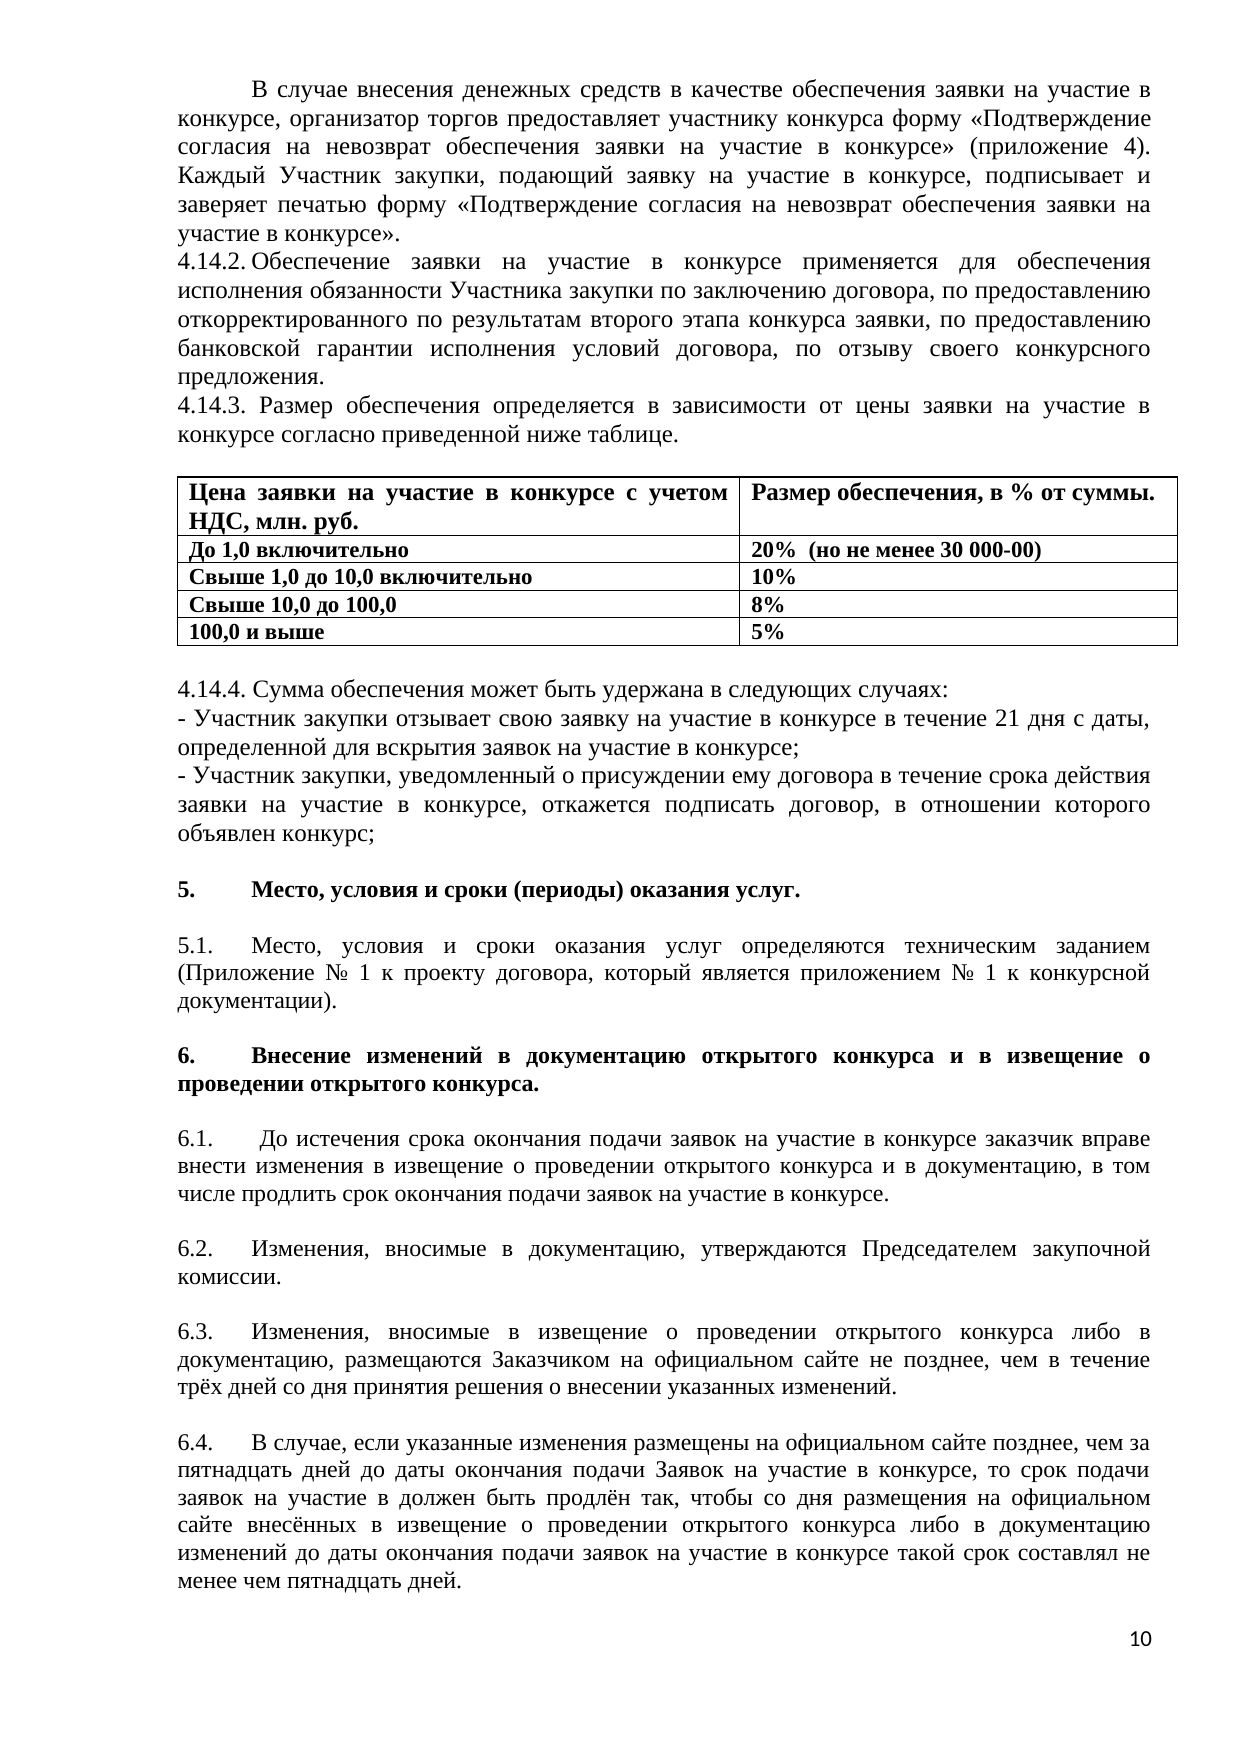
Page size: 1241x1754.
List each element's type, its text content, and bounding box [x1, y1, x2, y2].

list Внесение изменений в документацию открытого конкурса и в извещение о проведении открытого конкурса. [177, 1041, 1152, 1096]
table_cell 5% [740, 618, 1177, 644]
text - Участник закупки отзывает свою заявку на участие в конкурсе в течение 21 дня с даты, определенной для вскрытия заявок на участие в конкурсе; [177, 703, 1152, 761]
text 4.14.4. Сумма обеспечения может быть удержана в следующих случаях: [177, 674, 1152, 703]
text - Участник закупки, уведомленный о присуждении ему договора в течение срока действия заявки на участие в конкурсе, откажется подписать договор, в отношении которого объявлен конкурс; [177, 761, 1152, 847]
table_cell До 1,0 включительно [178, 536, 739, 562]
text 4.14.2. Обеспечение заявки на участие в конкурсе применяется для обеспечения исполнения обязанности Участника закупки по заключению договора, по предоставлению откорректированного по результатам второго этапа конкурса заявки, по предоставлению банковской гарантии исполнения условий договора, по отзыву своего конкурсного предложения. [177, 246, 1152, 390]
table_cell 8% [740, 591, 1177, 617]
table_cell Свыше 10,0 до 100,0 [178, 591, 739, 617]
table_header Размер обеспечения, в % от суммы. [740, 478, 1177, 535]
list Место, условия и сроки оказания услуг определяются техническим заданием (Приложение № 1 к проекту договора, который является приложением № 1 к конкурсной документации). [177, 931, 1152, 1013]
table_cell 10% [740, 563, 1177, 590]
text В случае внесения денежных средств в качестве обеспечения заявки на участие в конкурсе, организатор торгов предоставляет участнику конкурса форму «Подтверждение согласия на невозврат обеспечения заявки на участие в конкурсе» (приложение 4). Каждый Участник закупки, подающий заявку на участие в конкурсе, подписывает и заверяет печатью форму «Подтверждение согласия на невозврат обеспечения заявки на участие в конкурсе». [177, 74, 1152, 246]
text 4.14.3. Размер обеспечения определяется в зависимости от цены заявки на участие в конкурсе согласно приведенной ниже таблице. [177, 390, 1152, 448]
list В случае, если указанные изменения размещены на официальном сайте позднее, чем за пятнадцать дней до даты окончания подачи Заявок на участие в конкурсе, то срок подачи заявок на участие в должен быть продлён так, чтобы со дня размещения на официальном сайте внесённых в извещение о проведении открытого конкурса либо в документацию изменений до даты окончания подачи заявок на участие в конкурсе такой срок составлял не менее чем пятнадцать дней. [177, 1428, 1152, 1593]
list Изменения, вносимые в документацию, утверждаются Председателем закупочной комиссии. [177, 1234, 1152, 1289]
list До истечения срока окончания подачи заявок на участие в конкурсе заказчик вправе внести изменения в извещение о проведении открытого конкурса и в документацию, в том числе продлить срок окончания подачи заявок на участие в конкурсе. [177, 1124, 1152, 1207]
table_cell Свыше 1,0 до 10,0 включительно [178, 563, 739, 590]
table_cell 100,0 и выше [178, 618, 739, 644]
table_cell 20% (но не менее 30 000-00) [740, 536, 1177, 562]
list Изменения, вносимые в извещение о проведении открытого конкурса либо в документацию, размещаются Заказчиком на официальном сайте не позднее, чем в течение трёх дней со дня принятия решения о внесении указанных изменений. [177, 1317, 1152, 1400]
list Место, условия и сроки (периоды) оказания услуг. [177, 876, 1152, 903]
table_header Цена заявки на участие в конкурсе с учетом НДС, млн. руб. [178, 478, 739, 535]
